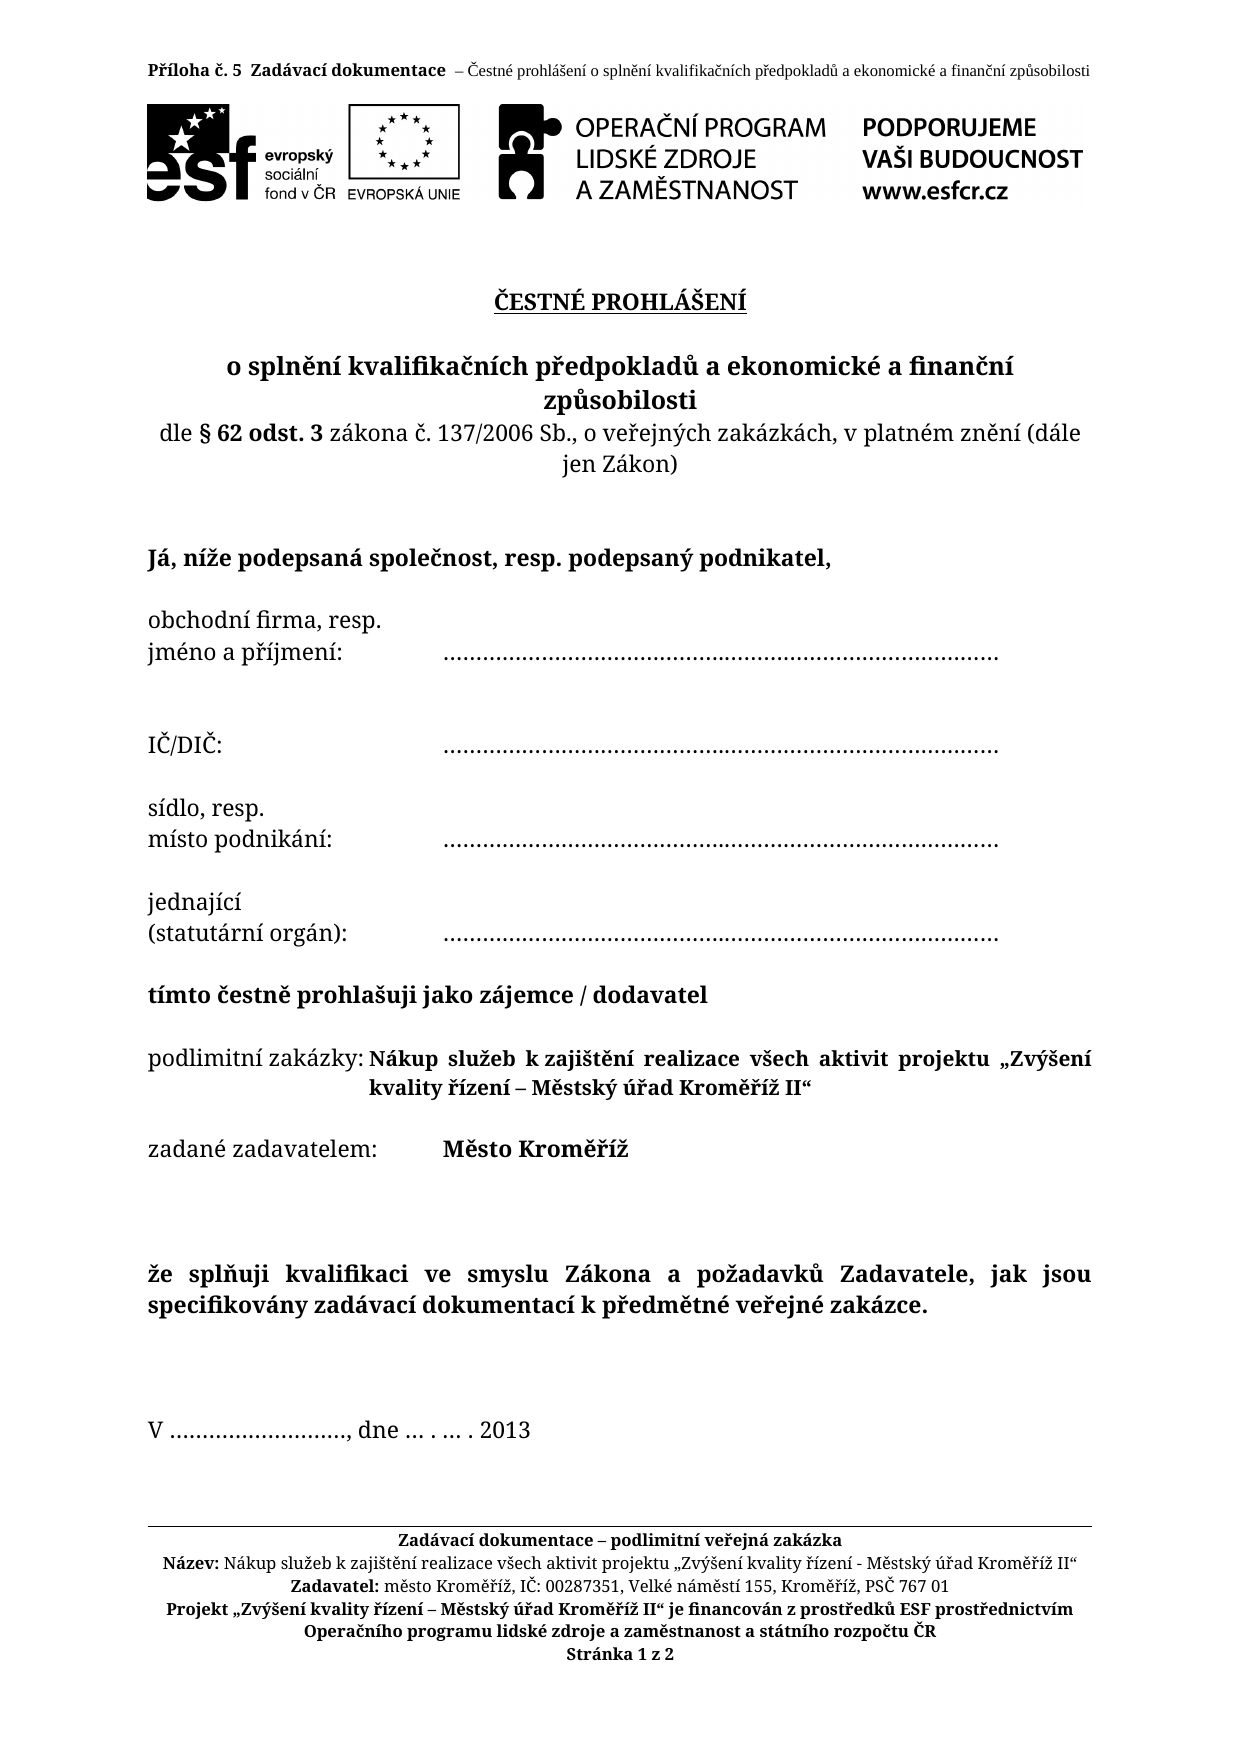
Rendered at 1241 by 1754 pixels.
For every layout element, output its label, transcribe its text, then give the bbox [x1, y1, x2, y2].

text V ………………………, dne … . … . 2013 [148, 1414, 1092, 1445]
text ČESTNÉ PROHLÁŠENÍ [148, 286, 1092, 318]
text o splnění kvalifikačních předpokladů a ekonomické a finanční způsobilosti [148, 349, 1092, 417]
text Já, níže podepsaná společnost, resp. podepsaný podnikatel, [148, 542, 1092, 573]
text sídlo, resp. [148, 792, 1092, 823]
text IČ/DIČ: …………………………………….…………………………………… [148, 729, 1092, 761]
text jméno a příjmení: …………………………………….…………………………………… [148, 636, 1092, 667]
text místo podnikání: …………………………………….…………………………………… [148, 823, 1092, 854]
text tímto čestně prohlašuji jako zájemce / dodavatel [148, 979, 1092, 1011]
text obchodní firma, resp. [148, 604, 1092, 636]
text dle § 62 odst. 3 zákona č. 137/2006 Sb., o veřejných zakázkách, v platném znění (dále jen Zákon) [148, 417, 1092, 479]
picture [147, 104, 1083, 206]
text zadané zadavatelem: Město Kroměříž [148, 1133, 1092, 1164]
text jednající [148, 886, 1092, 917]
text (statutární orgán): …………………………………….…………………………………… [148, 917, 1092, 948]
text podlimitní zakázky: Nákup služeb k zajištění realizace všech aktivit projektu „Zvýšení kvality řízení – Městský úřad Kroměříž II“ [148, 1042, 1092, 1102]
text že splňuji kvalifikaci ve smyslu Zákona a požadavků Zadavatele, jak jsou specifikovány zadávací dokumentací k předmětné veřejné zakázce. [148, 1258, 1092, 1320]
